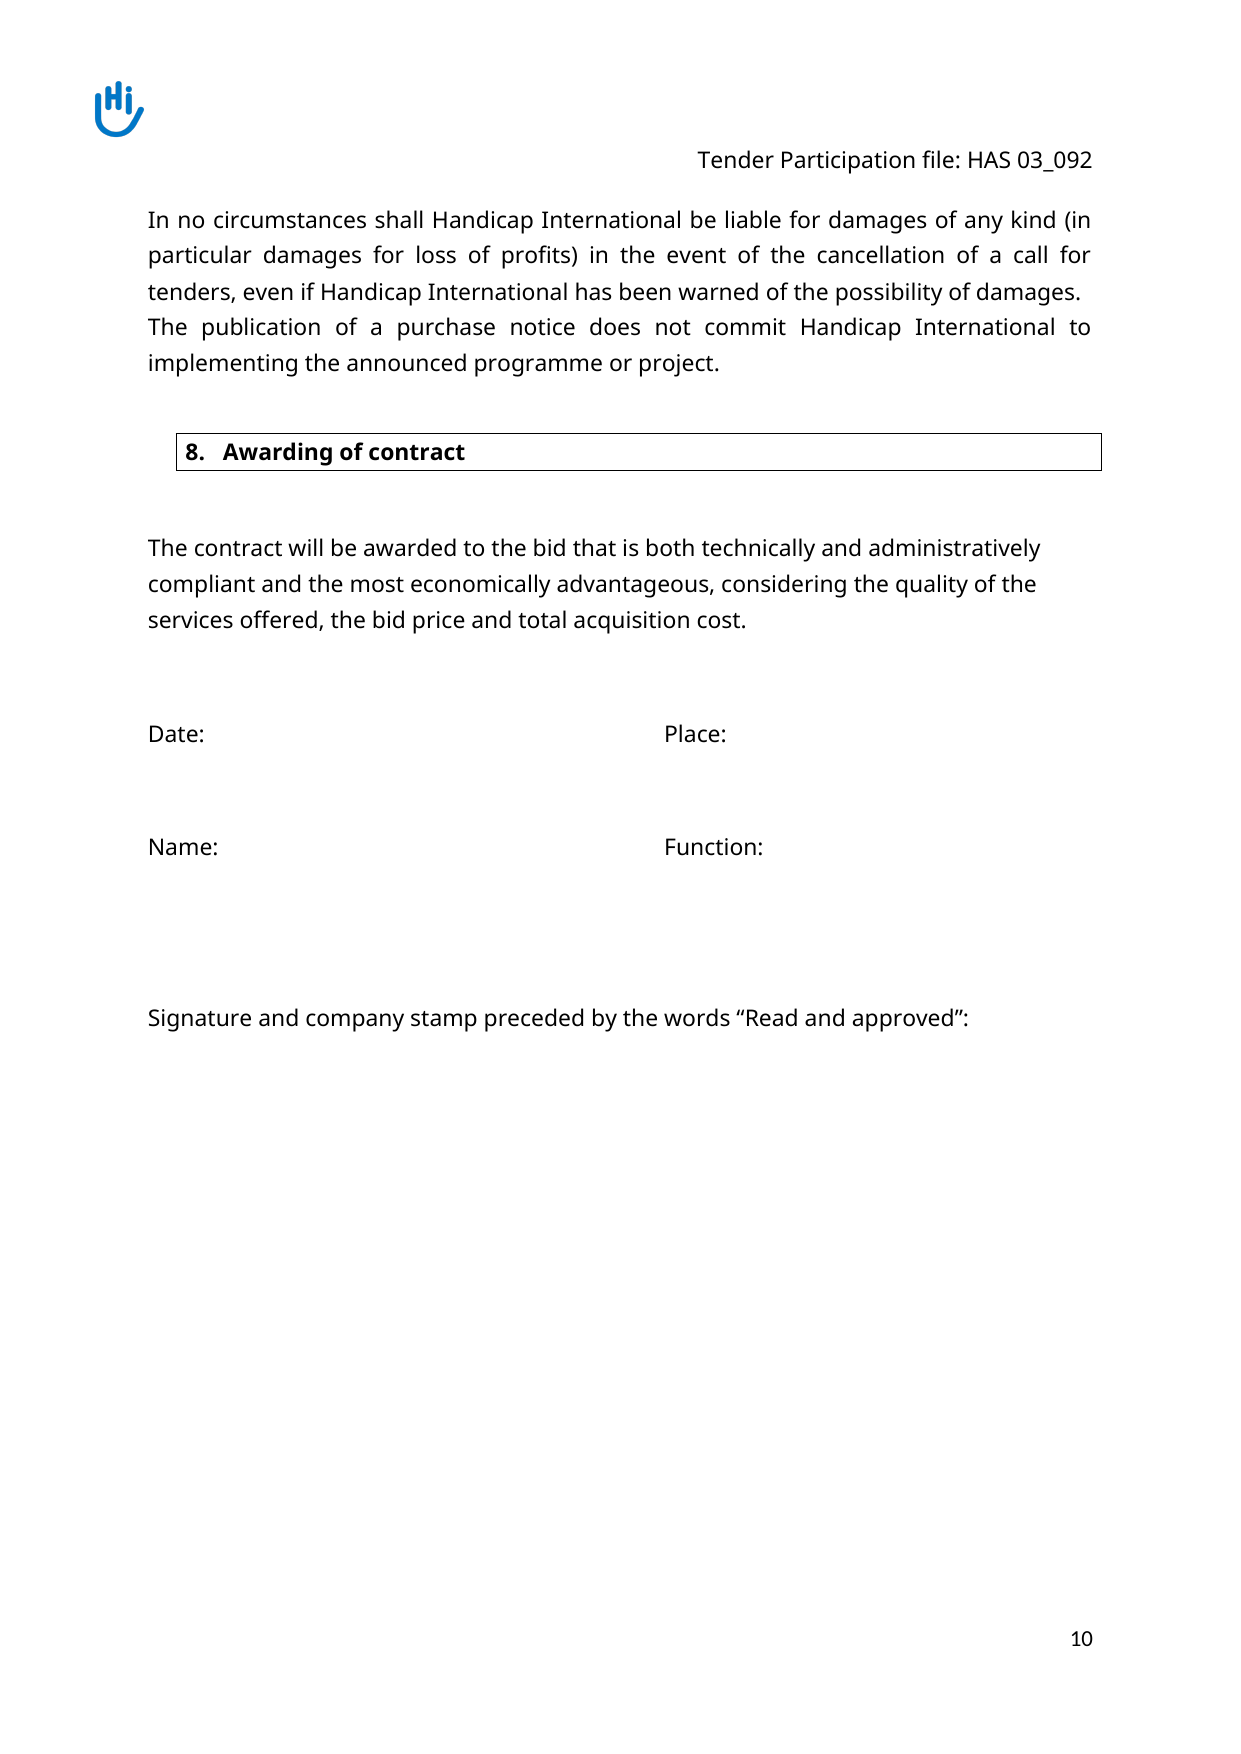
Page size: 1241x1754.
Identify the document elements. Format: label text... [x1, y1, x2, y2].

text The contract will be awarded to the bid that is both technically and administratively compliant and the most economically advantageous, considering the quality of the services offered, the bid price and total acquisition cost. [148, 532, 1093, 635]
text Date: Place: [148, 718, 1093, 749]
picture [86, 73, 151, 145]
text In no circumstances shall Handicap International be liable for damages of any kind (in particular damages for loss of profits) in the event of the cancellation of a call for tenders, even if Handicap International has been warned of the possibility of damages. [148, 203, 1093, 307]
subtitle Awarding of contract [177, 434, 1101, 470]
text Name: Function: [148, 831, 1093, 862]
text The publication of a purchase notice does not commit Handicap International to implementing the announced programme or project. [148, 311, 1093, 378]
text Signature and company stamp preceded by the words “Read and approved”: [148, 1001, 1093, 1033]
